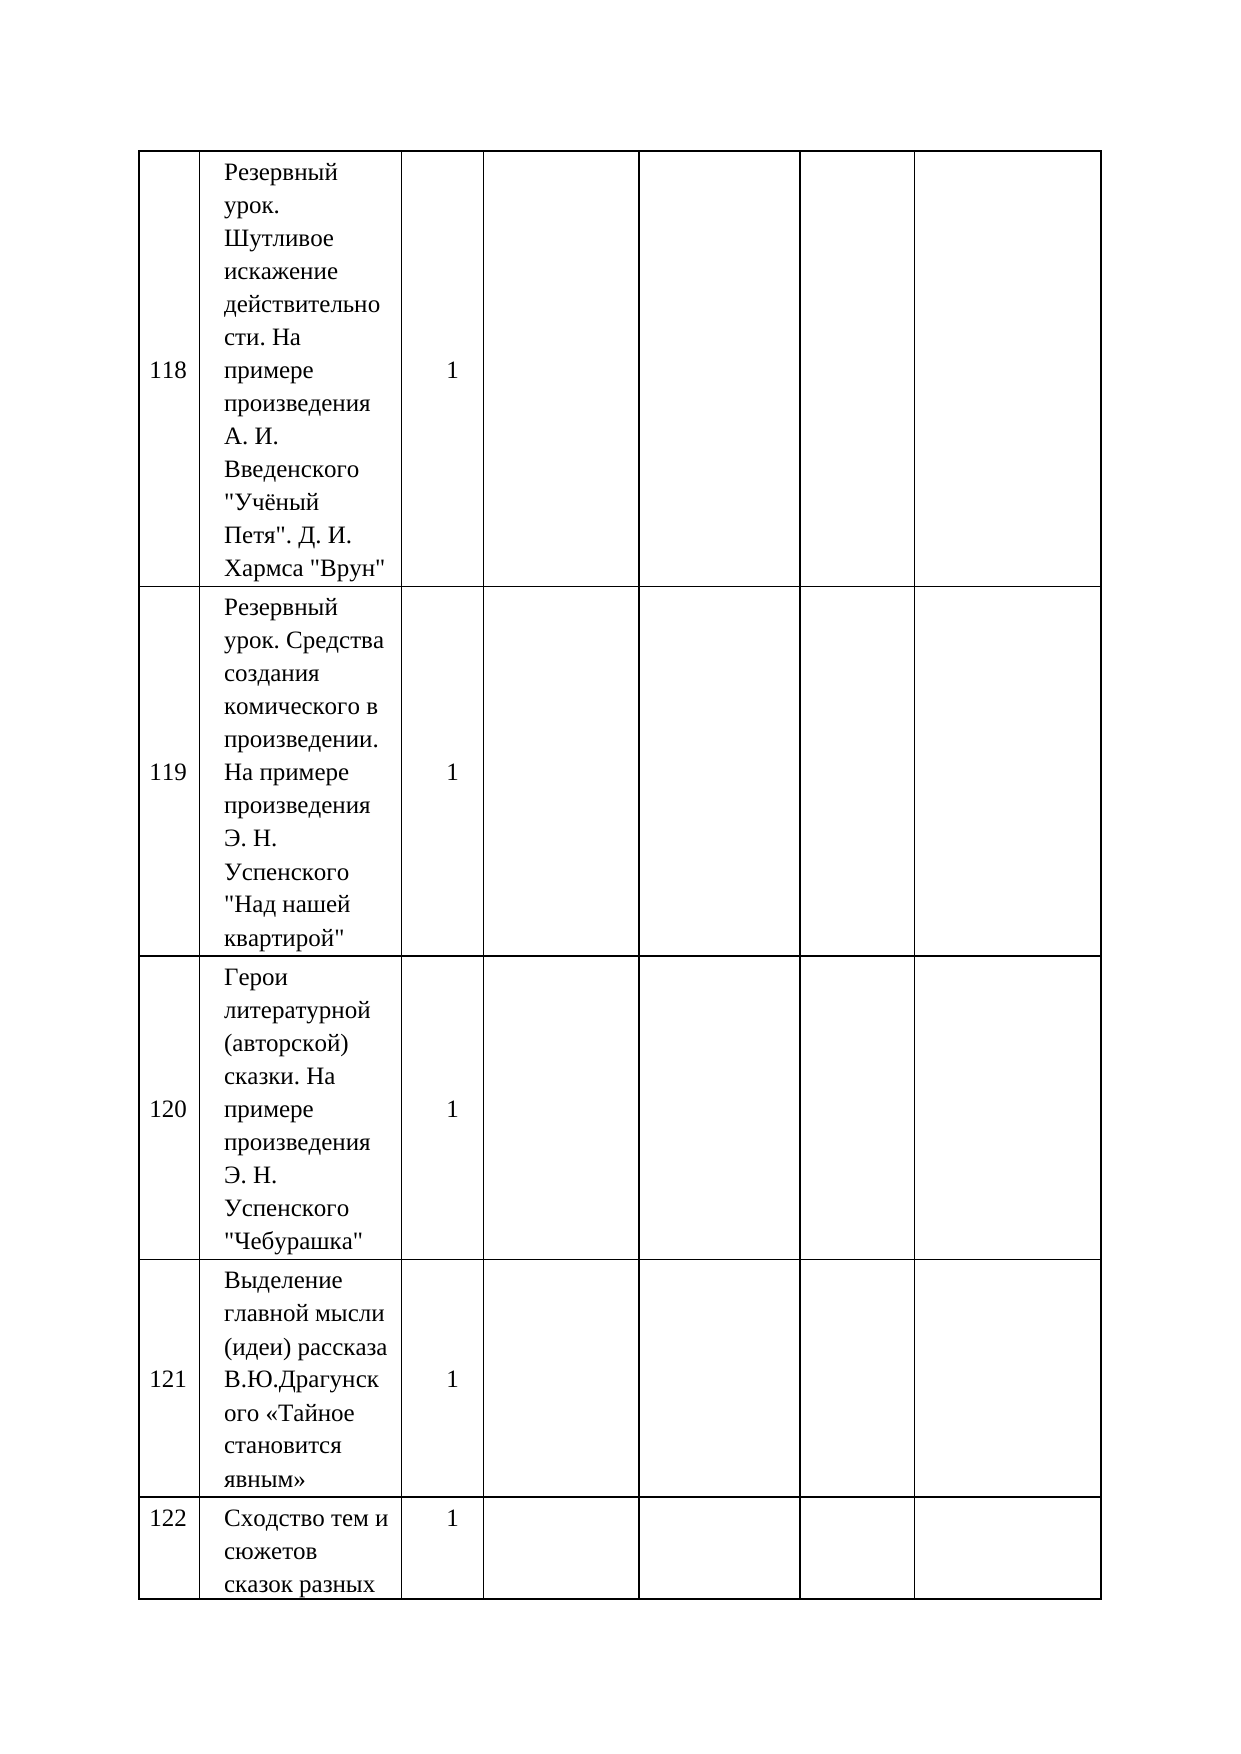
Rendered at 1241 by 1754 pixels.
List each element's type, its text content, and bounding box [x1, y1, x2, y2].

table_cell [200, 1498, 401, 1598]
table_cell [801, 957, 914, 1259]
table_cell [640, 957, 799, 1259]
table_cell Выделение главной мысли (идеи) рассказа В.Ю.Драгунского «Тайное становится явным» [200, 1260, 401, 1496]
table_cell [484, 152, 638, 586]
table_cell [484, 957, 638, 1259]
table_cell [915, 152, 1100, 586]
table_cell [801, 587, 914, 955]
table_cell [640, 152, 799, 586]
table_cell Резервный урок. Средства создания комического в произведении. На примере произведения Э. Н. Успенского "Над нашей квартирой" [200, 587, 401, 955]
table_cell [640, 1498, 799, 1598]
table_cell 120 [140, 957, 199, 1259]
table_cell 121 [140, 1260, 199, 1496]
table_cell 119 [140, 587, 199, 955]
table_cell 118 [140, 152, 199, 586]
table_cell [801, 152, 914, 586]
table_cell Резервный урок. Шутливое искажение действительности. На примере произведения А. И. Введенского "Учёный Петя". Д. И. Хармса "Врун" [200, 152, 401, 586]
table_cell Герои литературной (авторской) сказки. На примере произведения Э. Н. Успенского "Чебурашка" [200, 957, 401, 1259]
table_cell [801, 1260, 914, 1496]
table_cell [915, 957, 1100, 1259]
table_cell [484, 587, 638, 955]
table_cell 1 [402, 1260, 483, 1496]
table_cell [640, 1260, 799, 1496]
table_cell 1 [402, 1498, 483, 1598]
table_cell 1 [402, 152, 483, 586]
table_cell 122 [140, 1498, 199, 1598]
table_cell 1 [402, 957, 483, 1259]
table_cell [484, 1260, 638, 1496]
table_cell [915, 1498, 1100, 1598]
table_cell [640, 587, 799, 955]
table_cell [915, 1260, 1100, 1496]
table_cell [915, 587, 1100, 955]
table_cell [484, 1498, 638, 1598]
table_cell [801, 1498, 914, 1598]
table_cell 1 [402, 587, 483, 955]
